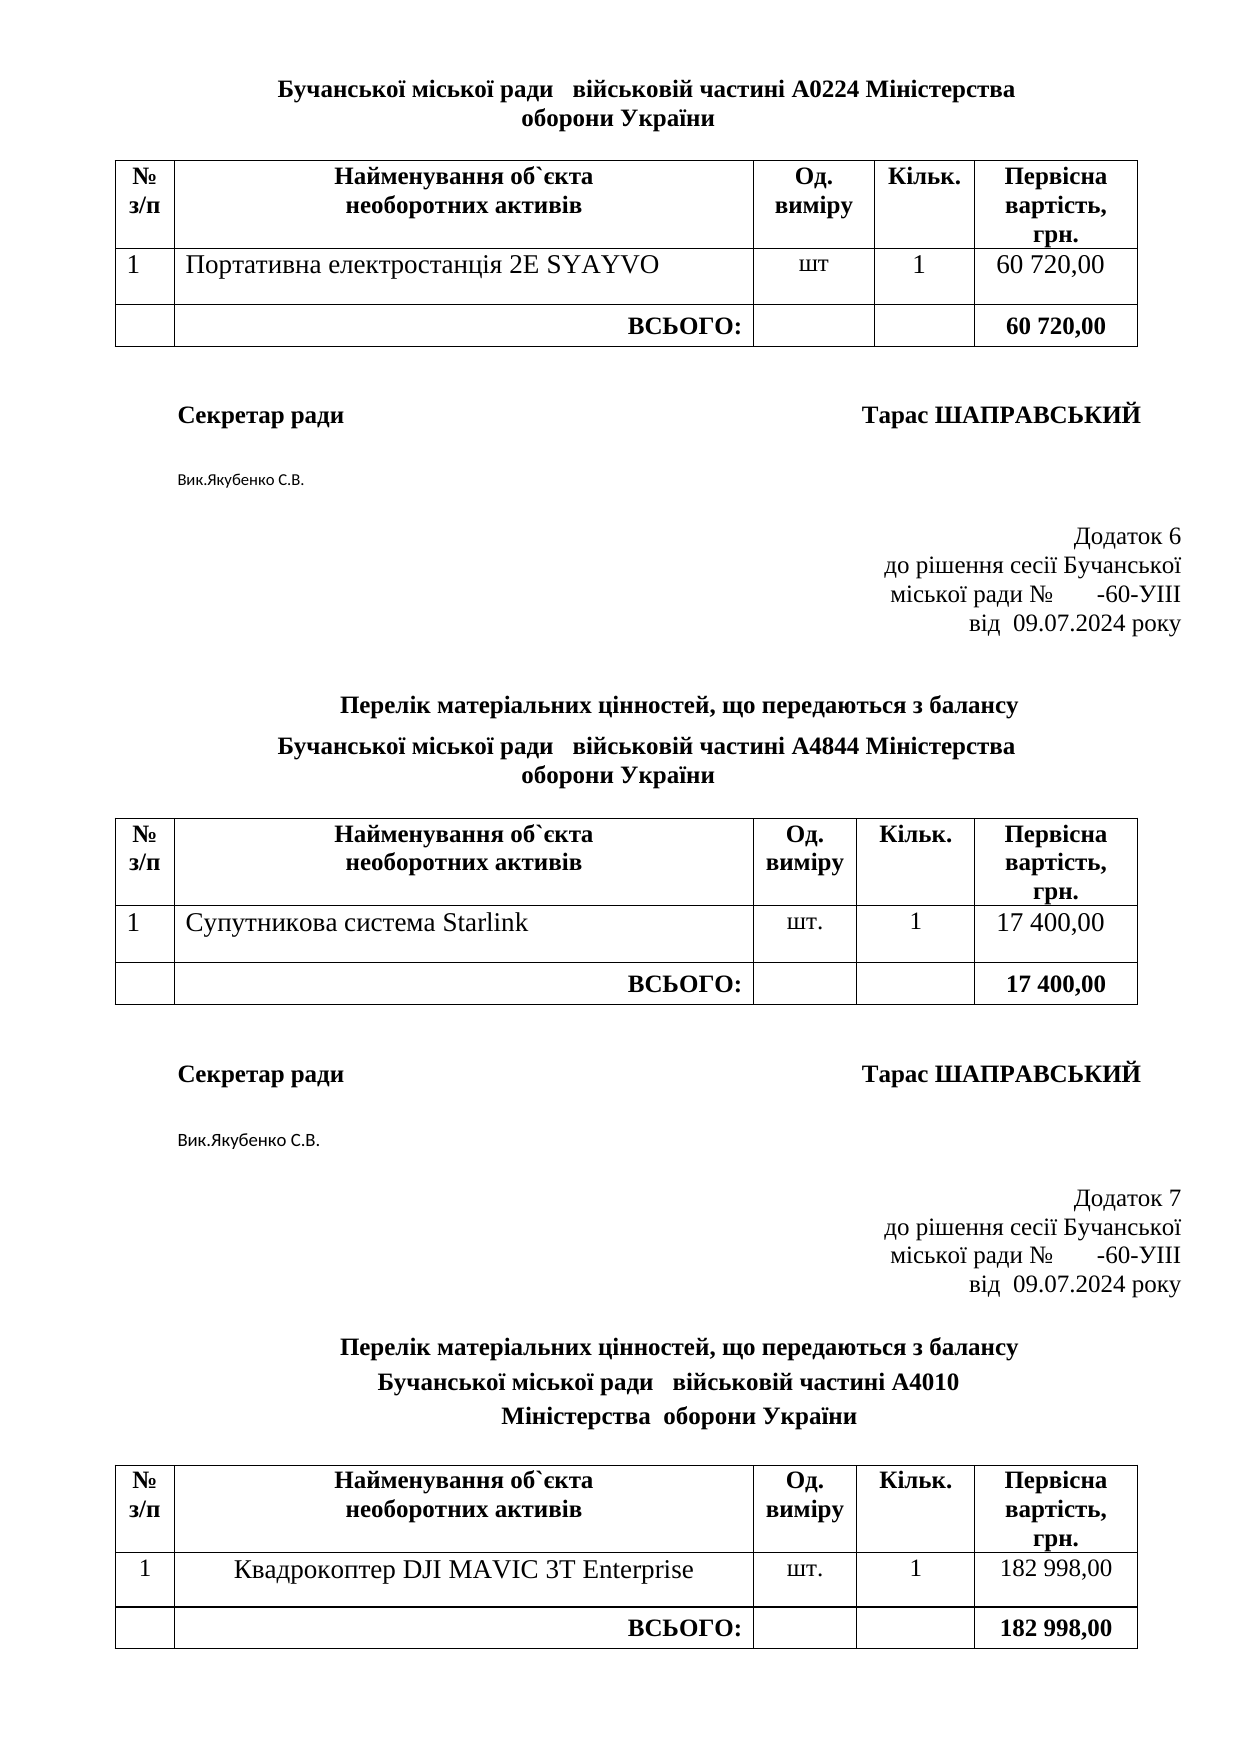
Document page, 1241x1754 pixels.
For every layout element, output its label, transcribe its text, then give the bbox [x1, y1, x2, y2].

text від 09.07.2024 року [177, 1269, 1181, 1298]
table_header Кільк. [875, 161, 974, 247]
table_cell 182 998,00 [975, 1553, 1137, 1606]
table_cell ВСЬОГО: [175, 305, 753, 346]
text Перелік матеріальних цінностей, що передаються з балансу [177, 690, 1181, 719]
table_cell [116, 963, 174, 1004]
table_cell шт. [754, 906, 856, 962]
table_cell [116, 305, 174, 346]
table_header № з/п [116, 819, 174, 905]
text оборони України [177, 103, 1181, 131]
table_header Найменування об`єкта необоротних активів [175, 819, 753, 905]
table_header № з/п [116, 161, 174, 247]
text Додаток 6 [177, 521, 1181, 550]
text оборони України [177, 760, 1181, 789]
table_cell Супутникова система Starlink [175, 906, 753, 962]
table_cell шт [754, 249, 874, 304]
text Міністерства оборони України [177, 1401, 1181, 1430]
table_cell [857, 1608, 974, 1648]
table_cell 1 [116, 249, 174, 304]
text Секретар ради Тарас ШАПРАВСЬКИЙ [177, 1059, 1181, 1088]
table_header Первісна вартість, грн. [975, 1466, 1137, 1552]
table_header № з/п [116, 1466, 174, 1552]
table_cell Портативна електростанція 2Е SYAYVO [175, 249, 753, 304]
table_cell 1 [116, 906, 174, 962]
table_cell [857, 963, 974, 1004]
table_cell [754, 963, 856, 1004]
text Бучанської міської ради військовій частині А4010 [177, 1367, 1181, 1396]
text Бучанської міської ради військовій частині А0224 Міністерства [177, 74, 1181, 103]
table_cell 17 400,00 [975, 963, 1137, 1004]
table_header Первісна вартість, грн. [975, 819, 1137, 905]
table_header Найменування об`єкта необоротних активів [175, 1466, 753, 1552]
table_header Найменування об`єкта необоротних активів [175, 161, 753, 247]
text від 09.07.2024 року [177, 608, 1181, 636]
table_cell шт. [754, 1553, 856, 1606]
table_header Од. виміру [754, 1466, 856, 1552]
table_cell [875, 305, 974, 346]
text Секретар ради Тарас ШАПРАВСЬКИЙ [177, 401, 1181, 429]
text до рішення сесії Бучанської [177, 550, 1181, 579]
table_cell 1 [857, 1553, 974, 1606]
text Перелік матеріальних цінностей, що передаються з балансу [177, 1332, 1181, 1361]
text міської ради № -60-УІІІ [177, 579, 1181, 608]
table_cell 60 720,00 [975, 249, 1137, 304]
table_cell 60 720,00 [975, 305, 1137, 346]
table_header Кільк. [857, 819, 974, 905]
table_cell ВСЬОГО: [175, 963, 753, 1004]
table_cell [116, 1608, 174, 1648]
table_cell [754, 305, 874, 346]
table_header Первісна вартість, грн. [975, 161, 1137, 247]
text Бучанської міської ради військовій частині А4844 Міністерства [177, 731, 1181, 760]
text Вик.Якубенко С.В. [177, 1128, 1181, 1151]
table_cell Квадрокоптер DJI MAVIC 3Т Enterprise [175, 1553, 753, 1606]
text Вик.Якубенко С.В. [177, 469, 1181, 490]
table_cell 182 998,00 [975, 1608, 1137, 1648]
table_header Од. виміру [754, 161, 874, 247]
table_cell 17 400,00 [975, 906, 1137, 962]
table_cell 1 [116, 1553, 174, 1606]
text до рішення сесії Бучанської [177, 1212, 1181, 1240]
text Додаток 7 [177, 1183, 1181, 1212]
table_cell 1 [875, 249, 974, 304]
table_cell [754, 1608, 856, 1648]
table_cell ВСЬОГО: [175, 1608, 753, 1648]
table_cell 1 [857, 906, 974, 962]
table_header Од. виміру [754, 819, 856, 905]
text міської ради № -60-УІІІ [177, 1240, 1181, 1269]
table_header Кільк. [857, 1466, 974, 1552]
